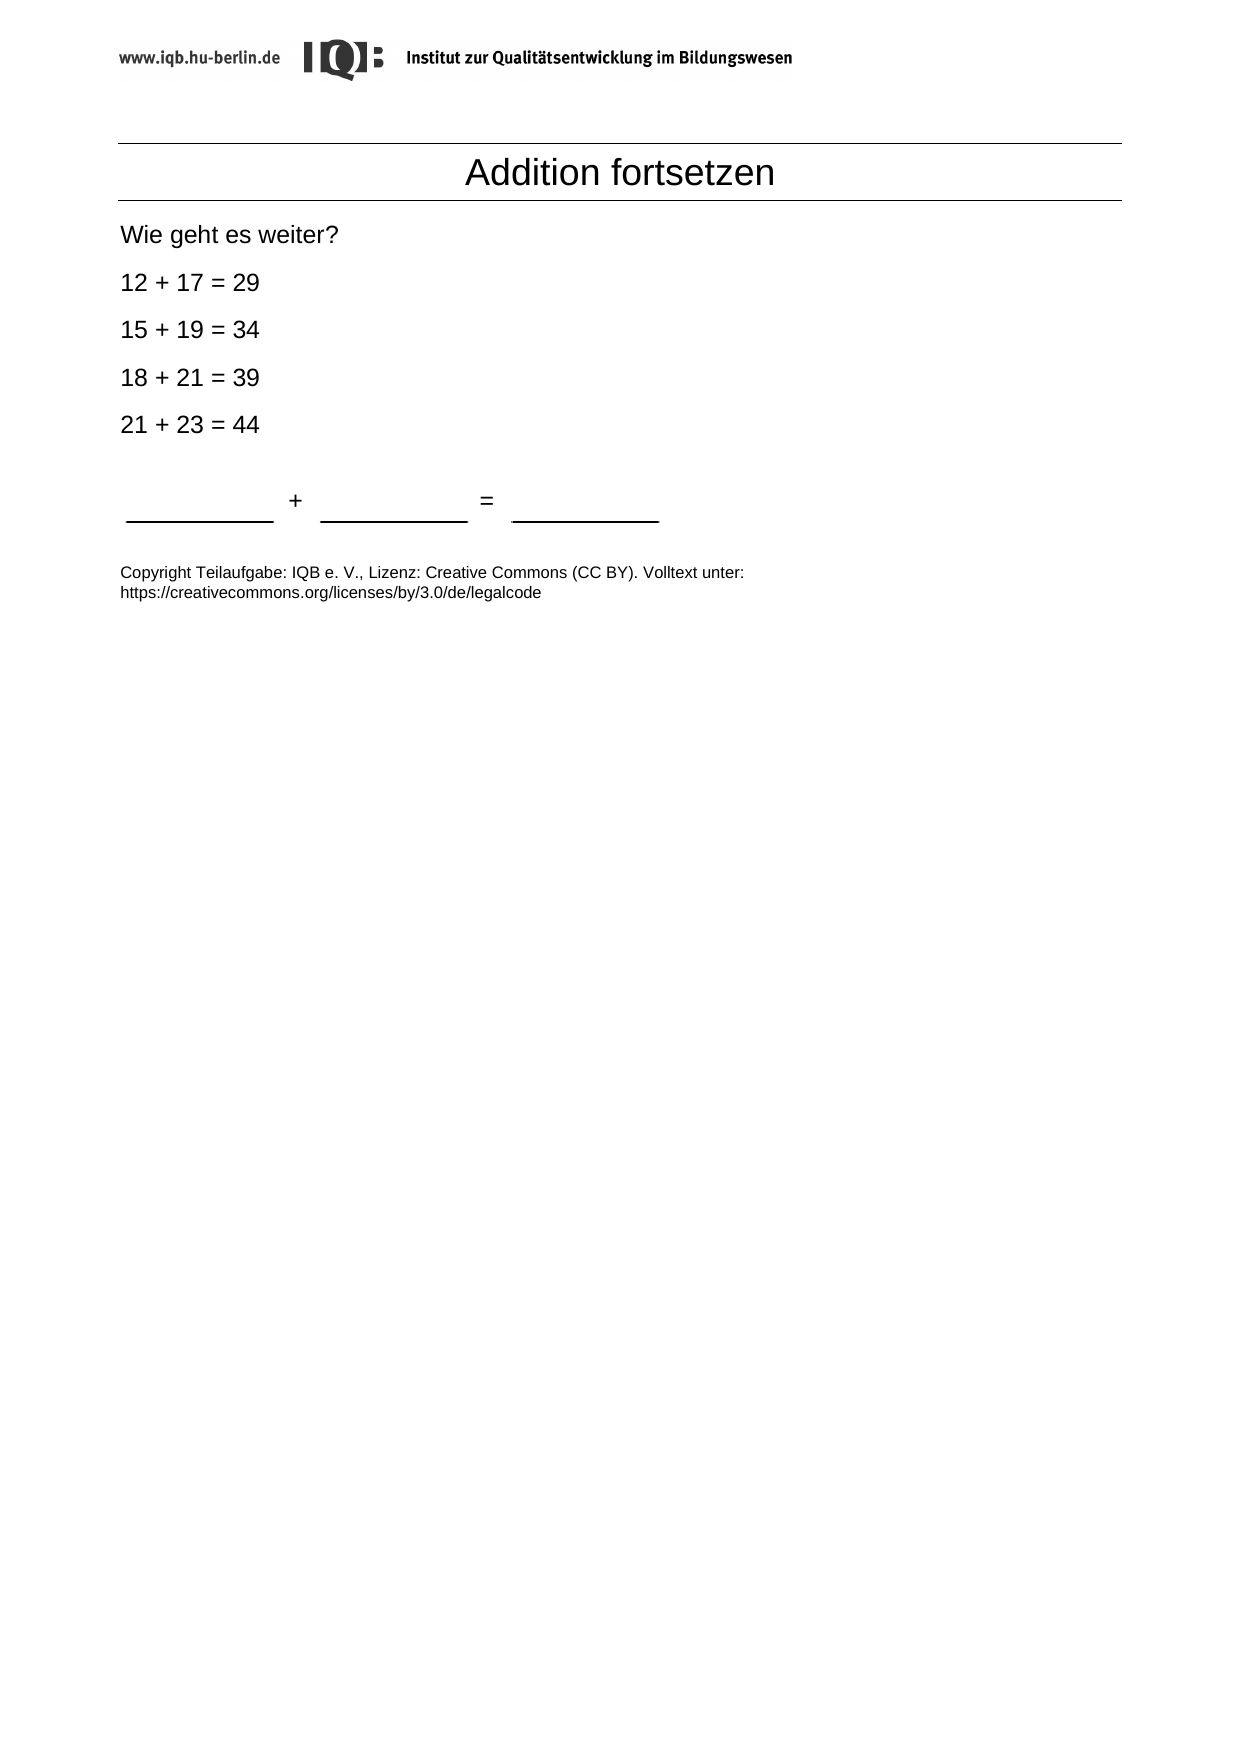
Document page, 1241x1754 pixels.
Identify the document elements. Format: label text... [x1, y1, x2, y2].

text Addition fortsetzen [118, 144, 1122, 200]
